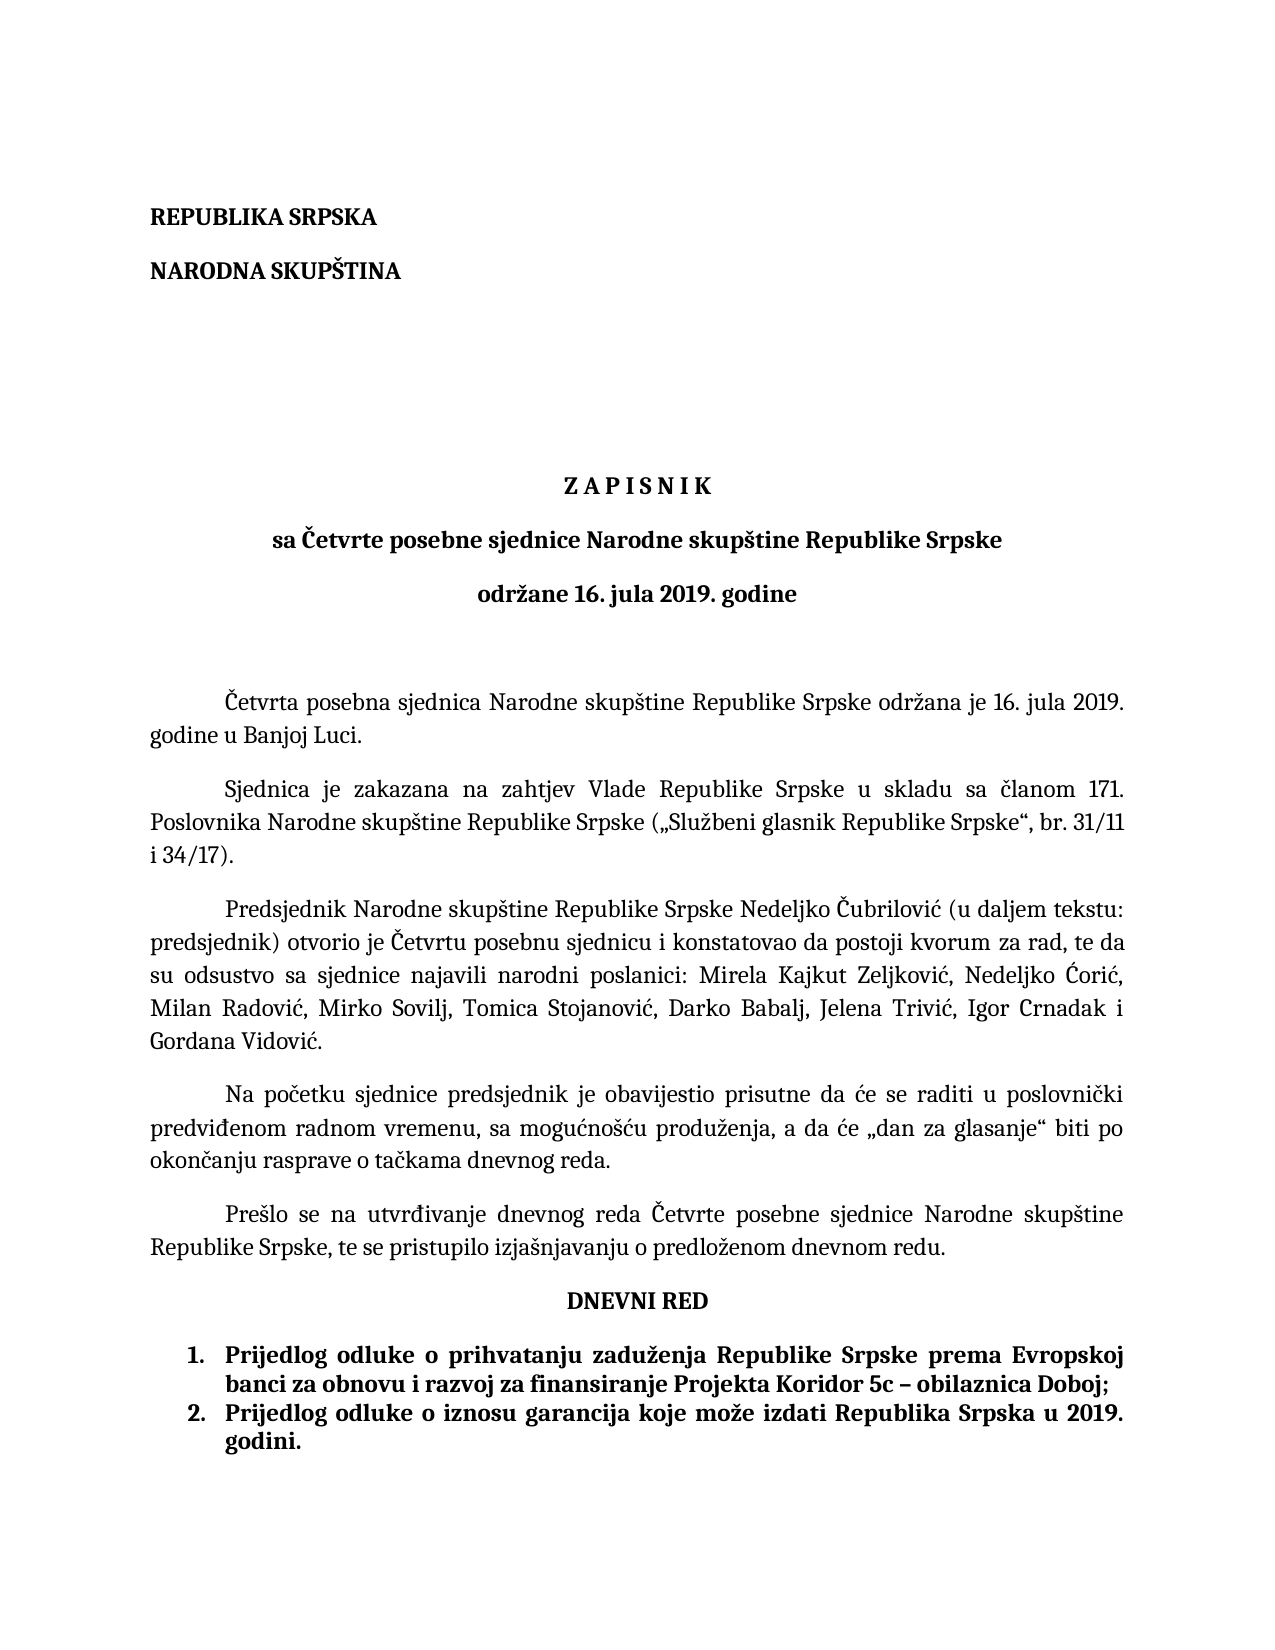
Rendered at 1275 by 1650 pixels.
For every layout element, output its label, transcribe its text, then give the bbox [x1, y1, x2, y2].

text REPUBLIKA SRPSKA [150, 203, 1125, 232]
text sa Četvrte posebne sjednice Narodne skupštine Republike Srpske [150, 526, 1125, 555]
list Prijedlog odluke o iznosu garancija koje može izdati Republika Srpska u 2019. godini. [187, 1398, 1125, 1456]
text Prešlo se na utvrđivanje dnevnog reda Četvrte posebne sjednice Narodne skupštine Republike Srpske, te se pristupilo izjašnjavanju o predloženom dnevnom redu. [150, 1200, 1125, 1262]
text Predsjednik Narodne skupštine Republike Srpske Nedeljko Čubrilović (u daljem tekstu: predsjednik) otvorio je Četvrtu posebnu sjednicu i konstatovao da postoji kvorum za rad, te da su odsustvo sa sjednice najavili narodni poslanici: Mirela Kajkut Zeljković, Nedeljko Ćorić, Milan Radović, Mirko Sovilj, Tomica Stojanović, Darko Babalj, Jelena Trivić, Igor Crnadak i Gordana Vidović. [150, 894, 1125, 1055]
text DNEVNI RED [150, 1287, 1125, 1316]
text NARODNA SKUPŠTINA [150, 257, 1125, 286]
list Prijedlog odluke o prihvatanju zaduženja Republike Srpske prema Evropskoj banci za obnovu i razvoj za finansiranje Projekta Koridor 5c – obilaznica Doboj; [187, 1341, 1125, 1398]
text Na početku sjednice predsjednik je obavijestio prisutne da će se raditi u poslovnički predviđenom radnom vremenu, sa mogućnošću produženja, a da će „dan za glasanje“ biti po okončanju rasprave o tačkama dnevnog reda. [150, 1080, 1125, 1175]
text Z A P I S N I K [150, 472, 1125, 501]
text održane 16. jula 2019. godine [150, 580, 1125, 609]
text Četvrta posebna sjednica Narodne skupštine Republike Srpske održana je 16. jula 2019. godine u Banjoj Luci. [150, 688, 1125, 749]
text Sjednica je zakazana na zahtjev Vlade Republike Srpske u skladu sa članom 171. Poslovnika Narodne skupštine Republike Srpske („Službeni glasnik Republike Srpske“, br. 31/11 i 34/17). [150, 774, 1125, 869]
